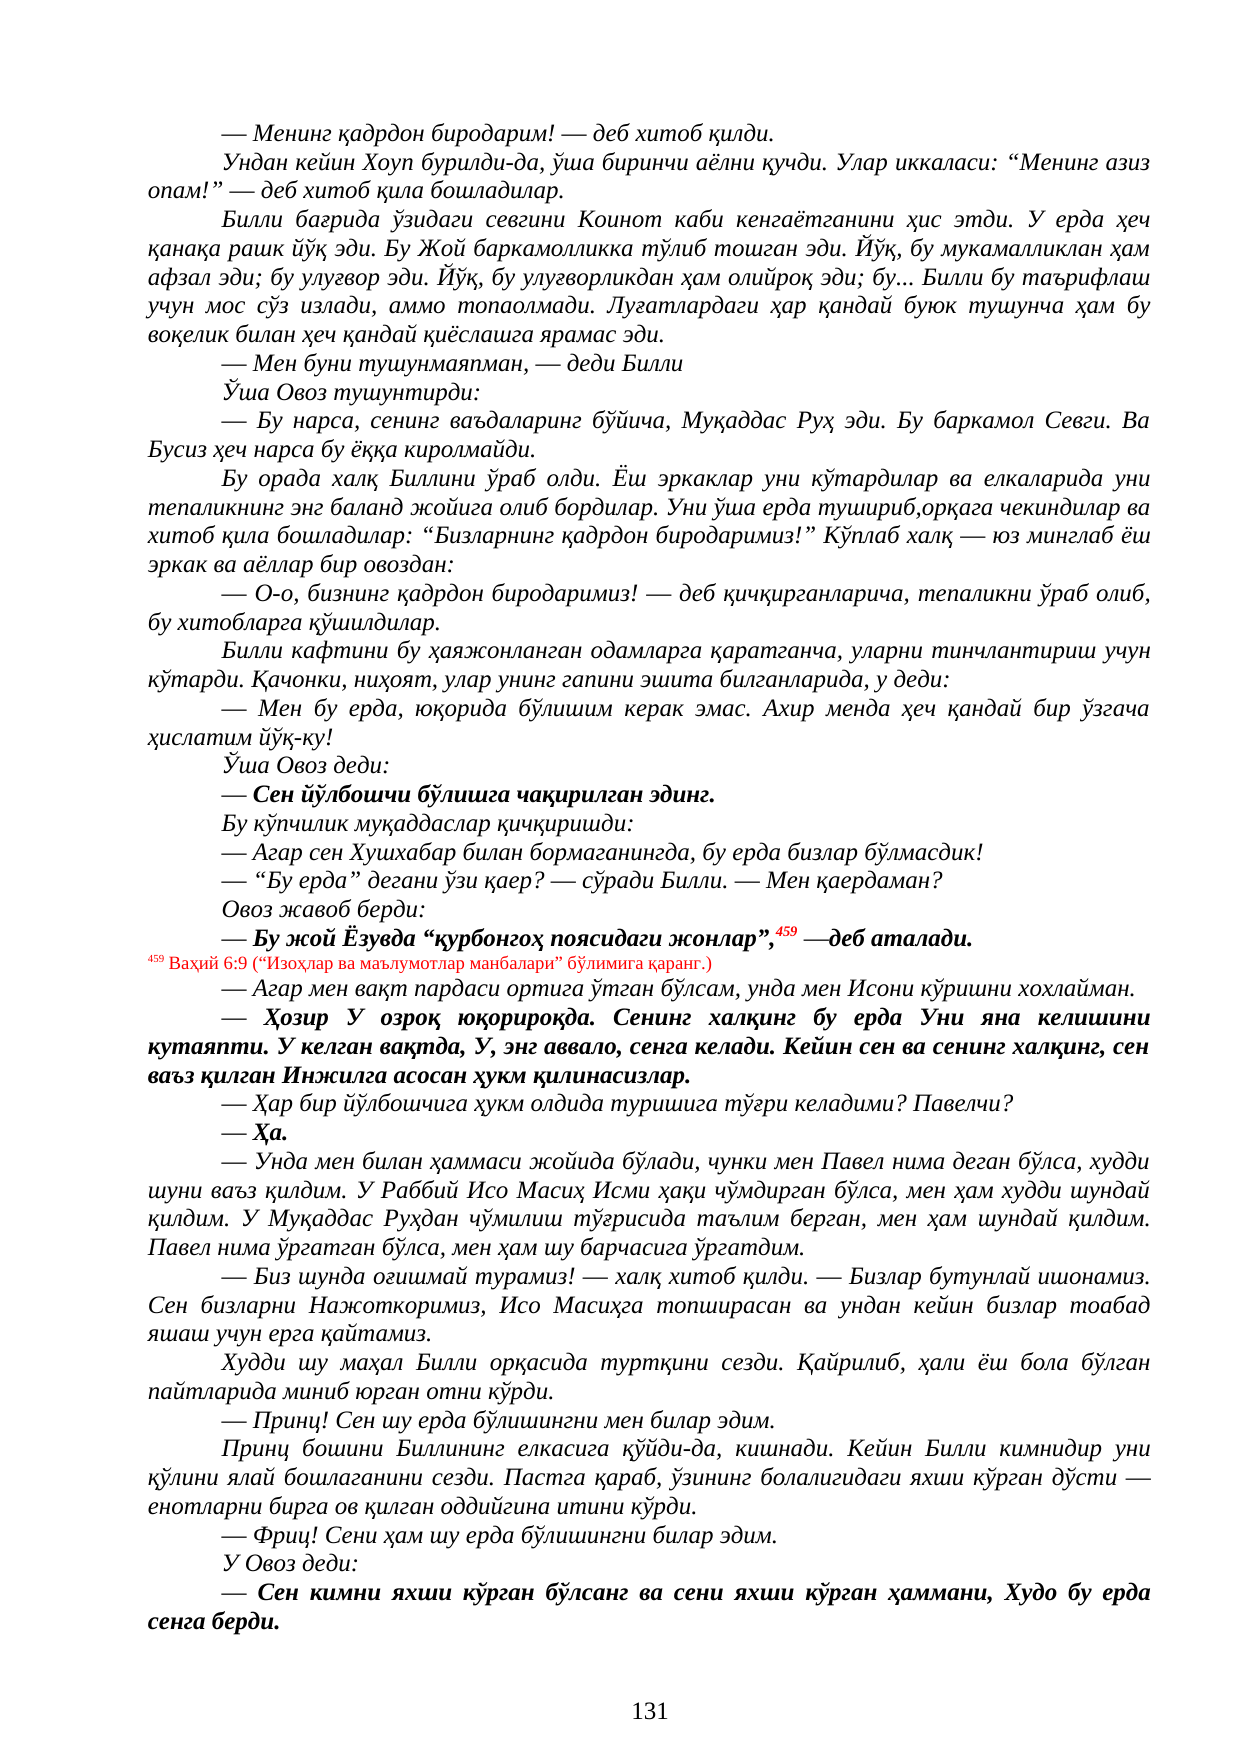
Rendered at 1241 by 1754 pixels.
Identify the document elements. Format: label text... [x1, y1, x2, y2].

text 459 Ваҳий 6:9 (“Изоҳлар ва маълумотлар манбалари” бўлимига қаранг.) [148, 952, 1152, 973]
text ― Ҳозир У озроқ юқорироқда. Сенинг халқинг бу ерда Уни яна келишини кутаяпти. У келган вақтда, У, энг аввало, сенга келади. Кейин сен ва сенинг халқинг, сен ваъз қилган Инжилга асосан ҳукм қилинасизлар. [148, 1002, 1152, 1088]
text ― Ҳар бир йўлбошчига ҳукм олдида туришига тўғри келадими? Павелчи? [148, 1088, 1152, 1117]
text ― Агар сен Хушхабар билан бормаганингда, бу ерда бизлар бўлмасдик! [148, 837, 1152, 866]
text ― Сен йўлбошчи бўлишга чақирилган эдинг. [148, 779, 1152, 808]
text Худди шу маҳал Билли орқасида туртқини сезди. Қайрилиб, ҳали ёш бола бўлган пайтларида миниб юрган отни кўрди. [148, 1347, 1152, 1405]
text У Овоз деди: [148, 1548, 1152, 1577]
text Ўша Овоз деди: [148, 751, 1152, 779]
text ― Ҳа. [148, 1117, 1152, 1146]
text Овоз жавоб берди: [148, 894, 1152, 923]
text ― Агар мен вақт пардаси ортига ўтган бўлсам, унда мен Исони кўришни хохлайман. [148, 973, 1152, 1002]
text ― Сен кимни яхши кўрган бўлсанг ва сени яхши кўрган ҳаммани, Худо бу ерда сенга берди. [148, 1577, 1152, 1635]
text ― Мен буни тушунмаяпман, ― деди Билли [148, 348, 1152, 377]
text Билли бағрида ўзидаги севгини Коинот каби кенгаётганини ҳис этди. У ерда ҳеч қанақа рашк йўқ эди. Бу Жой баркамолликка тўлиб тошган эди. Йўқ, бу мукамалликлан ҳам афзал эди; бу улуғвор эди. Йўқ, бу улуғворликдан ҳам олийроқ эди; бу... Билли бу таърифлаш учун мос сўз излади, аммо топаолмади. Луғатлардаги ҳар қандай буюк тушунча ҳам бу воқелик билан ҳеч қандай қиёслашга ярамас эди. [148, 204, 1152, 348]
text Бу орада халқ Биллини ўраб олди. Ёш эркаклар уни кўтардилар ва елкаларида уни тепаликнинг энг баланд жойига олиб бордилар. Уни ўша ерда тушириб,орқага чекиндилар ва хитоб қила бошладилар: “Бизларнинг қадрдон биродаримиз!” Кўплаб халқ ― юз минглаб ёш эркак ва аёллар бир овоздан: [148, 463, 1152, 578]
text Принц бошини Биллининг елкасига қўйди-да, кишнади. Кейин Билли кимнидир уни қўлини ялай бошлаганини сезди. Пастга қараб, ўзининг болалигидаги яхши кўрган дўсти ― енотларни бирга ов қилган оддийгина итини кўрди. [148, 1433, 1152, 1520]
text ― О-о, бизнинг қадрдон биродаримиз! ― деб қичқирганларича, тепаликни ўраб олиб, бу хитобларга қўшилдилар. [148, 578, 1152, 636]
text ― “Бу ерда” дегани ўзи қаер? ― сўради Билли. ― Мен қаердаман? [148, 866, 1152, 894]
text ― Мен бу ерда, юқорида бўлишим керак эмас. Ахир менда ҳеч қандай бир ўзгача ҳислатим йўқ-ку! [148, 693, 1152, 751]
text ― Принц! Сен шу ерда бўлишингни мен билар эдим. [148, 1405, 1152, 1433]
text Билли кафтини бу ҳаяжонланган одамларга қаратганча, уларни тинчлантириш учун кўтарди. Қачонки, ниҳоят, улар унинг гапини эшита билганларида, у деди: [148, 636, 1152, 693]
text ― Бу жой Ёзувда “қурбонгоҳ поясидаги жонлар”,459 ―деб аталади. [148, 923, 1152, 952]
text ― Унда мен билан ҳаммаси жойида бўлади, чунки мен Павел нима деган бўлса, худди шуни ваъз қилдим. У Раббий Исо Масиҳ Исми ҳақи чўмдирган бўлса, мен ҳам худди шундай қилдим. У Муқаддас Руҳдан чўмилиш тўғрисида таълим берган, мен ҳам шундай қилдим. Павел нима ўргатган бўлса, мен ҳам шу барчасига ўргатдим. [148, 1146, 1152, 1261]
text ― Биз шунда оғишмай турамиз! ― халқ хитоб қилди. ― Бизлар бутунлай ишонамиз. Сен бизларни Нажоткоримиз, Исо Масиҳга топширасан ва ундан кейин бизлар тоабад яшаш учун ерга қайтамиз. [148, 1261, 1152, 1347]
text ― Бу нарса, сенинг ваъдаларинг бўйича, Муқаддас Руҳ эди. Бу баркамол Севги. Ва Бусиз ҳеч нарса бу ёққа киролмайди. [148, 406, 1152, 463]
text ― Менинг қадрдон биродарим! ― деб хитоб қилди. [148, 118, 1152, 147]
text Ўша Овоз тушунтирди: [148, 377, 1152, 406]
text Бу кўпчилик муқаддаслар қичқиришди: [148, 808, 1152, 837]
text Ундан кейин Хоуп бурилди-да, ўша биринчи аёлни қучди. Улар иккаласи: “Менинг азиз опам!” ― деб хитоб қила бошладилар. [148, 147, 1152, 204]
text ― Фриц! Сени ҳам шу ерда бўлишингни билар эдим. [148, 1520, 1152, 1548]
